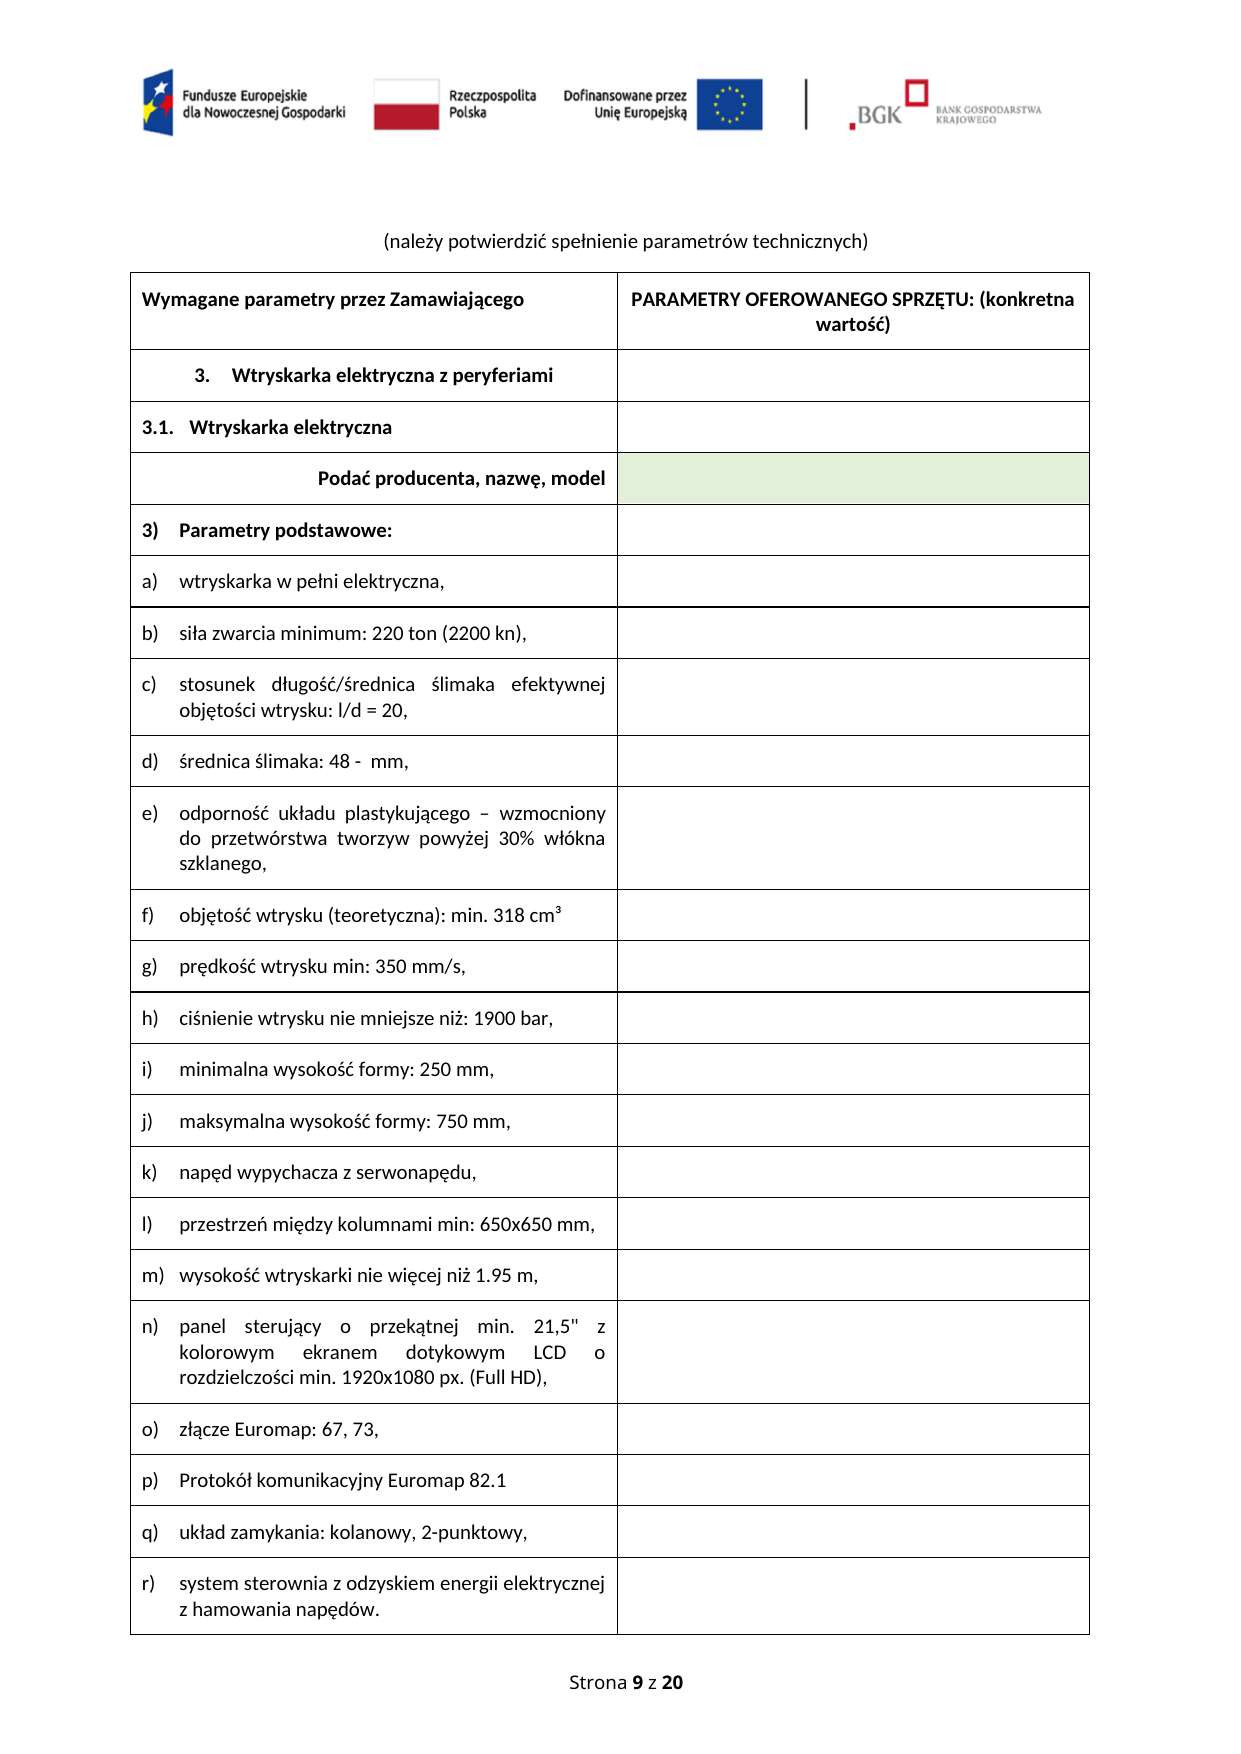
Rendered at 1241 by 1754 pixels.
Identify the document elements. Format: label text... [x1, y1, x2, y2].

table_cell [618, 787, 1089, 888]
table_cell [618, 1198, 1089, 1249]
table_cell [618, 350, 1089, 401]
table_cell [618, 402, 1089, 452]
table_cell wysokość wtryskarki nie więcej niż 1.95 m, [131, 1250, 617, 1300]
table_cell złącze Euromap: 67, 73, [131, 1404, 617, 1454]
table_cell [618, 1095, 1089, 1146]
table_cell [618, 993, 1089, 1043]
table_cell Podać producenta, nazwę, model [131, 453, 617, 503]
table_cell [618, 1558, 1089, 1634]
table_cell odporność układu plastykującego – wzmocniony do przetwórstwa tworzyw powyżej 30% włókna szklanego, [131, 787, 617, 888]
table_cell [618, 608, 1089, 658]
table_cell Wtryskarka elektryczna z peryferiami [131, 350, 617, 401]
table_cell Wtryskarka elektryczna [131, 402, 617, 452]
table_cell system sterownia z odzyskiem energii elektrycznej z hamowania napędów. [131, 1558, 617, 1634]
table_cell wtryskarka w pełni elektryczna, [131, 556, 617, 606]
table_cell [618, 1506, 1089, 1557]
table_cell ciśnienie wtrysku nie mniejsze niż: 1900 bar, [131, 993, 617, 1043]
table_cell panel sterujący o przekątnej min. 21,5" z kolorowym ekranem dotykowym LCD o rozdzielczości min. 1920x1080 px. (Full HD), [131, 1301, 617, 1402]
text (należy potwierdzić spełnienie parametrów technicznych) [130, 228, 1122, 254]
table_cell przestrzeń między kolumnami min: 650x650 mm, [131, 1198, 617, 1249]
table_cell napęd wypychacza z serwonapędu, [131, 1147, 617, 1197]
table_cell maksymalna wysokość formy: 750 mm, [131, 1095, 617, 1146]
table_cell [618, 556, 1089, 606]
table_header PARAMETRY OFEROWANEGO SPRZĘTU: (konkretna wartość) [618, 273, 1089, 349]
table_cell układ zamykania: kolanowy, 2-punktowy, [131, 1506, 617, 1557]
table_cell Parametry podstawowe: [131, 505, 617, 555]
table_cell [618, 941, 1089, 991]
table_cell [618, 736, 1089, 786]
table_cell minimalna wysokość formy: 250 mm, [131, 1044, 617, 1094]
table_cell [618, 1147, 1089, 1197]
table_cell prędkość wtrysku min: 350 mm/s, [131, 941, 617, 991]
table_cell [618, 890, 1089, 940]
table_cell [618, 505, 1089, 555]
table_cell objętość wtrysku (teoretyczna): min. 318 cm³ [131, 890, 617, 940]
table_cell [618, 1044, 1089, 1094]
table_cell [618, 659, 1089, 735]
table_cell średnica ślimaka: 48 - mm, [131, 736, 617, 786]
table_cell Protokół komunikacyjny Euromap 82.1 [131, 1455, 617, 1505]
table_header Wymagane parametry przez Zamawiającego [131, 273, 617, 349]
table_cell stosunek długość/średnica ślimaka efektywnej objętości wtrysku: l/d = 20, [131, 659, 617, 735]
table_cell [618, 453, 1089, 503]
table_cell [618, 1301, 1089, 1402]
table_cell siła zwarcia minimum: 220 ton (2200 kn), [131, 608, 617, 658]
table_cell [618, 1404, 1089, 1454]
table_cell [618, 1250, 1089, 1300]
table_cell [618, 1455, 1089, 1505]
